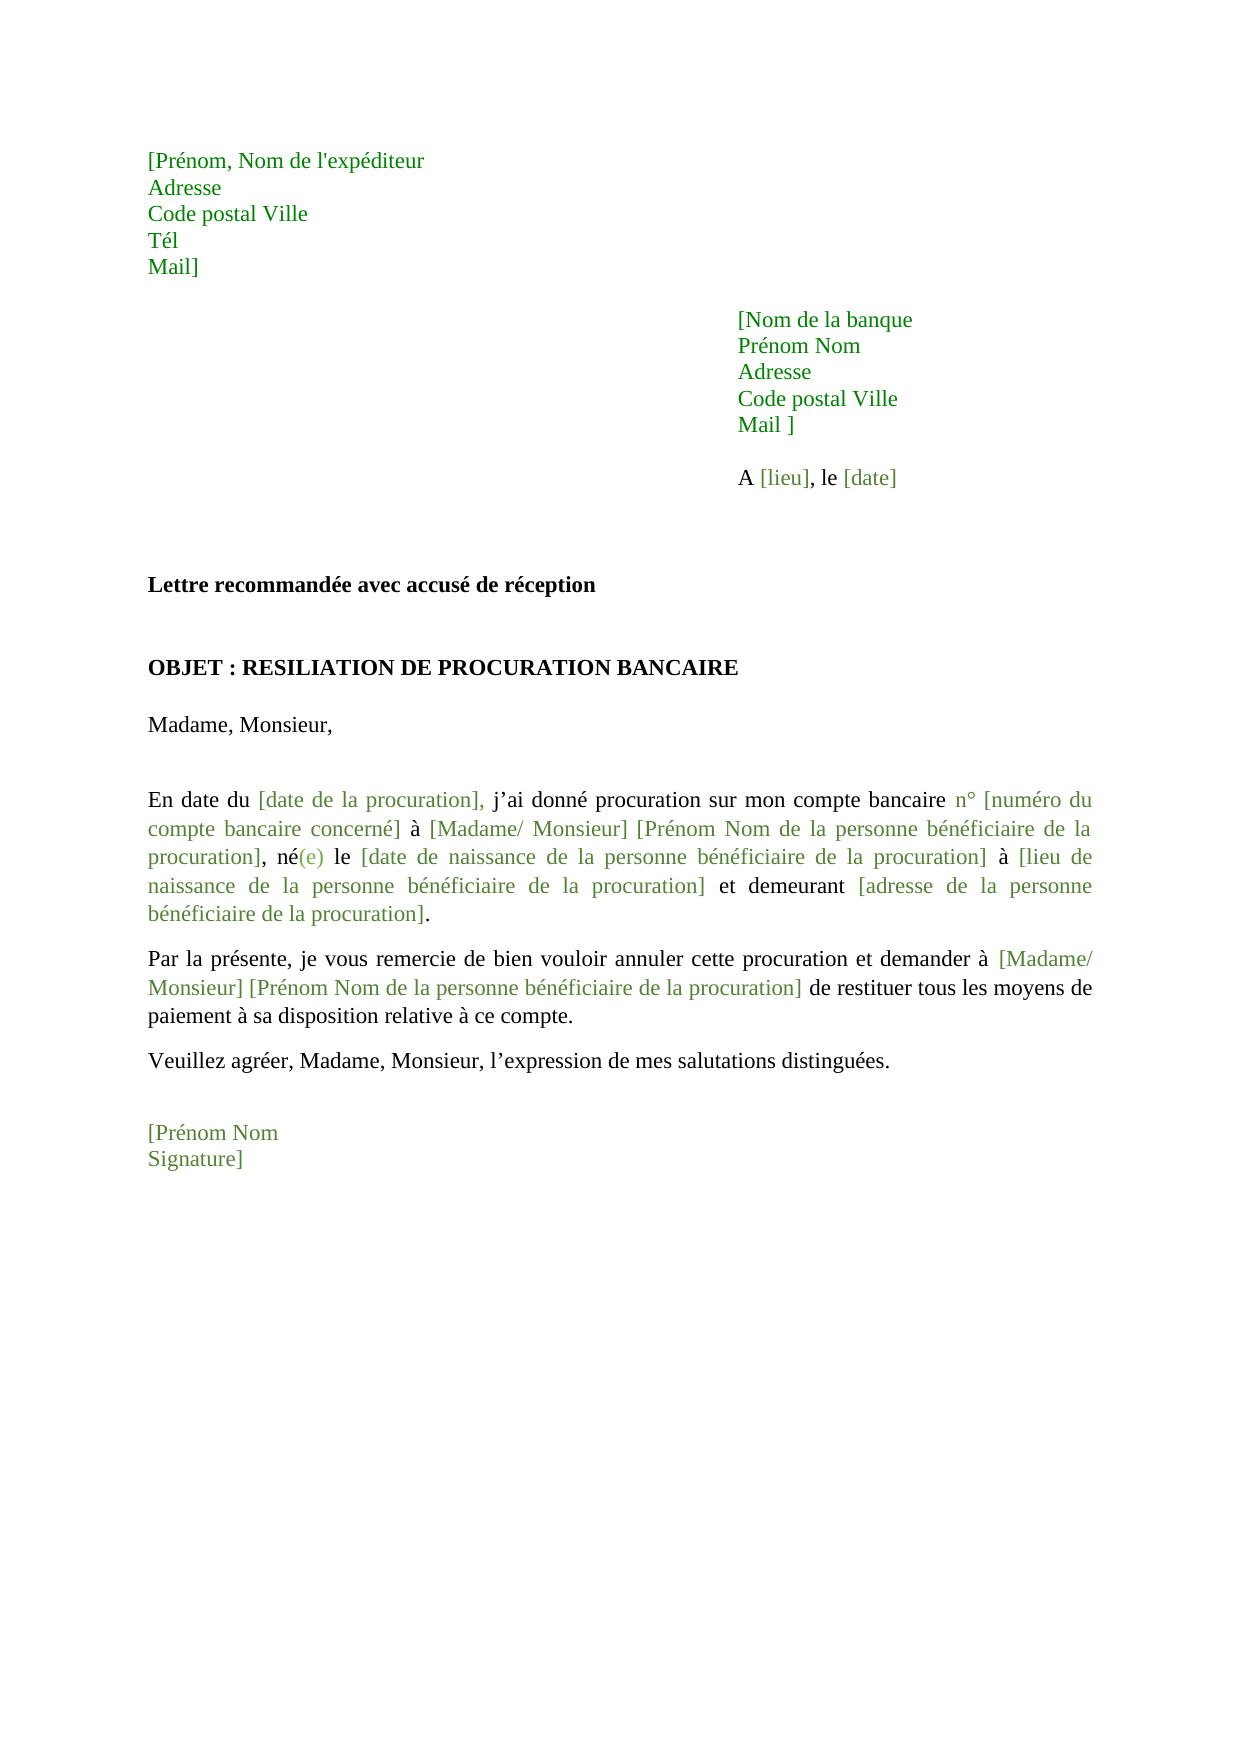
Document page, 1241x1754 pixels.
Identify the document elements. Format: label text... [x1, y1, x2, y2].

text Code postal Ville [148, 200, 1093, 227]
text OBJET : RESILIATION DE PROCURATION BANCAIRE Madame, Monsieur, [148, 597, 1093, 768]
text Veuillez agréer, Madame, Monsieur, l’expression de mes salutations distinguées. [148, 1047, 1093, 1074]
text [Prénom Nom [148, 1092, 1093, 1145]
text En date du [date de la procuration], j’ai donné procuration sur mon compte bancaire n° [numéro du compte bancaire concerné] à [Madame/ Monsieur] [Prénom Nom de la personne bénéficiaire de la procuration], né(e) le [date de naissance de la personne bénéficiaire de la procuration] à [lieu de naissance de la personne bénéficiaire de la procuration] et demeurant [adresse de la personne bénéficiaire de la procuration]. [148, 786, 1093, 927]
text Prénom Nom [664, 332, 1093, 358]
text Mail] [148, 253, 1093, 279]
text Par la présente, je vous remercie de bien vouloir annuler cette procuration et demander à [Madame/ Monsieur] [Prénom Nom de la personne bénéficiaire de la procuration] de restituer tous les moyens de paiement à sa disposition relative à ce compte. [148, 945, 1093, 1028]
text A [lieu], le [date] [664, 464, 1093, 490]
text Code postal Ville Mail ] [738, 385, 1093, 437]
text [Nom de la banque [664, 306, 1093, 332]
text Lettre recommandée avec accusé de réception [148, 571, 1093, 597]
text [Prénom, Nom de l'expéditeur [148, 148, 1093, 174]
text Adresse [664, 358, 1093, 385]
text Tél [148, 227, 1093, 253]
text Adresse [148, 174, 1093, 200]
text Signature] [148, 1145, 1093, 1171]
